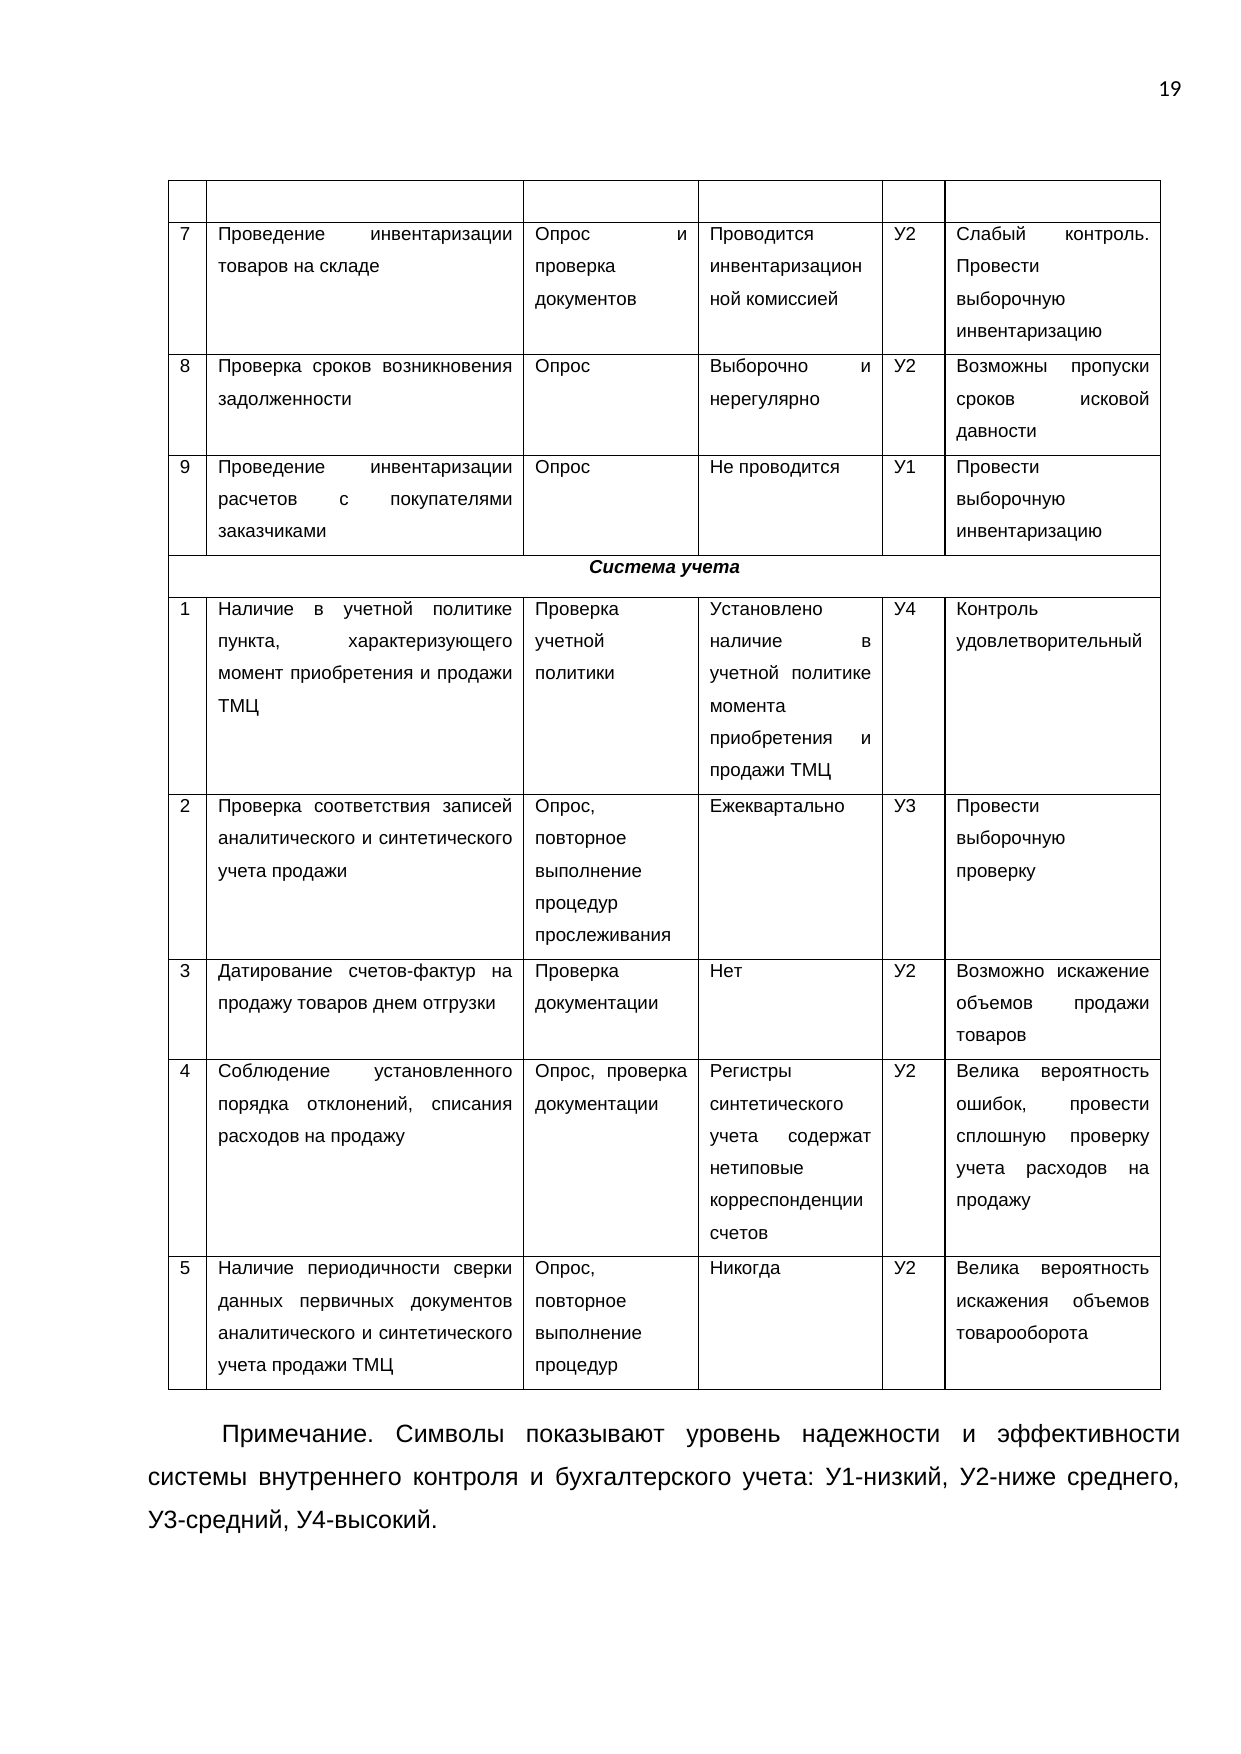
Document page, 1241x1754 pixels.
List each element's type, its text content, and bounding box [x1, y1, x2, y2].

table_cell 5 [169, 1257, 206, 1389]
table_cell 6 [946, 181, 1160, 222]
table_cell У4 [883, 598, 944, 794]
table_cell Слабый контроль. Провести выборочную инвентаризацию [946, 223, 1160, 354]
table_cell Проверка сроков возникновения задолженности [207, 355, 523, 454]
table_cell 2 [207, 181, 523, 222]
table_cell Велика вероятность ошибок, провести сплошную проверку учета расходов на продажу [946, 1060, 1160, 1256]
table_cell 7 [169, 223, 206, 354]
table_cell Не проводится [699, 456, 882, 555]
table_cell Регистры синтетического учета содержат нетиповые корреспонденции счетов [699, 1060, 882, 1256]
table_cell 4 [169, 1060, 206, 1256]
table_cell Проводится инвентаризационной комиссией [699, 223, 882, 354]
table_cell Опрос [524, 355, 698, 454]
table_cell Опрос, повторное выполнение процедур прослеживания [524, 795, 698, 959]
table_cell Возможны пропуски сроков исковой давности [946, 355, 1160, 454]
table_cell Наличие в учетной политике пункта, характеризующего момент приобретения и продажи ТМЦ [207, 598, 523, 794]
table_cell У2 [883, 223, 944, 354]
table_cell Нет [699, 960, 882, 1059]
table_cell У3 [883, 795, 944, 959]
table_cell У2 [883, 1257, 944, 1389]
table_cell У2 [883, 355, 944, 454]
table_cell Система учета [169, 556, 1160, 597]
table_cell Соблюдение установленного порядка отклонений, списания расходов на продажу [207, 1060, 523, 1256]
table_cell Проведение инвентаризации товаров на складе [207, 223, 523, 354]
table_cell Датирование счетов-фактур на продажу товаров днем отгрузки [207, 960, 523, 1059]
table_cell Возможно искажение объемов продажи товаров [946, 960, 1160, 1059]
table_cell Установлено наличие в учетной политике момента приобретения и продажи ТМЦ [699, 598, 882, 794]
table_cell Опрос [524, 456, 698, 555]
table_cell 3 [169, 960, 206, 1059]
table_cell Проверка документации [524, 960, 698, 1059]
table_cell Проверка учетной политики [524, 598, 698, 794]
table_cell Проверка соответствия записей аналитического и синтетического учета продажи [207, 795, 523, 959]
table_cell У2 [883, 1060, 944, 1256]
text Примечание. Символы показывают уровень надежности и эффективности системы внутреннего контроля и бухгалтерского учета: У1-низкий, У2-ниже среднего, У3-средний, У4-высокий. [148, 1418, 1181, 1533]
table_cell 8 [169, 355, 206, 454]
table_cell Опрос и проверка документов [524, 223, 698, 354]
table_cell 1 [169, 181, 206, 222]
table_cell Ежеквартально [699, 795, 882, 959]
table_cell Никогда [699, 1257, 882, 1389]
table_cell 4 [699, 181, 882, 222]
table_cell 3 [524, 181, 698, 222]
table_cell Провести выборочную проверку [946, 795, 1160, 959]
table_cell Выборочно и нерегулярно [699, 355, 882, 454]
table_cell 2 [169, 795, 206, 959]
table_cell Опрос, повторное выполнение процедур [524, 1257, 698, 1389]
table_cell 5 [883, 181, 944, 222]
table_cell 9 [169, 456, 206, 555]
table_cell Опрос, проверка документации [524, 1060, 698, 1256]
table_cell У2 [883, 960, 944, 1059]
table_cell Контроль удовлетворительный [946, 598, 1160, 794]
table_cell У1 [883, 456, 944, 555]
table_cell Проведение инвентаризации расчетов с покупателями заказчиками [207, 456, 523, 555]
table_cell Провести выборочную инвентаризацию [946, 456, 1160, 555]
table_cell Наличие периодичности сверки данных первичных документов аналитического и синтетического учета продажи ТМЦ [207, 1257, 523, 1389]
table_cell 1 [169, 598, 206, 794]
table_cell Велика вероятность искажения объемов товарооборота [946, 1257, 1160, 1389]
